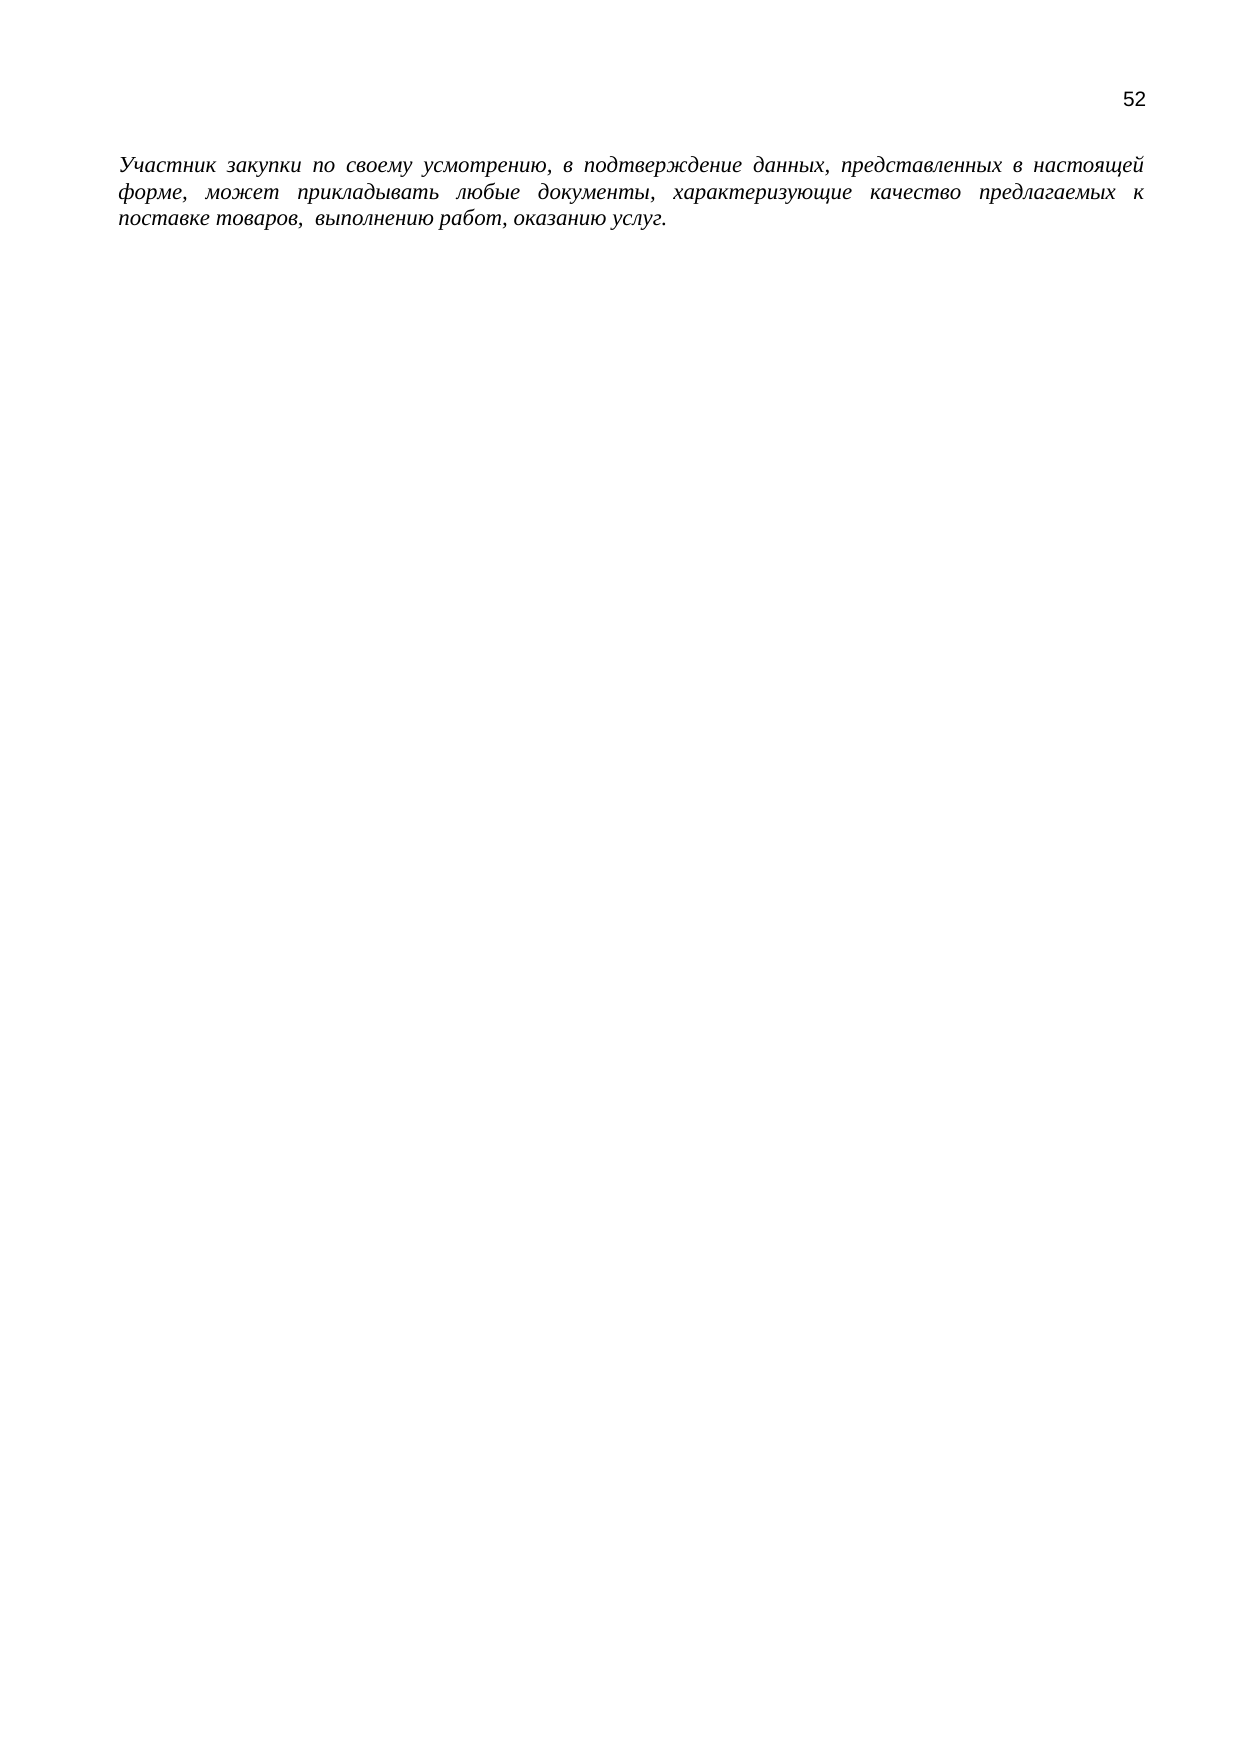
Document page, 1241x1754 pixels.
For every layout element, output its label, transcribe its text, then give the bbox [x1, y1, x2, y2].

text Участник закупки по своему усмотрению, в подтверждение данных, представленных в настоящей форме, может прикладывать любые документы, характеризующие качество предлагаемых к поставке товаров, выполнению работ, оказанию услуг. [118, 152, 1146, 231]
